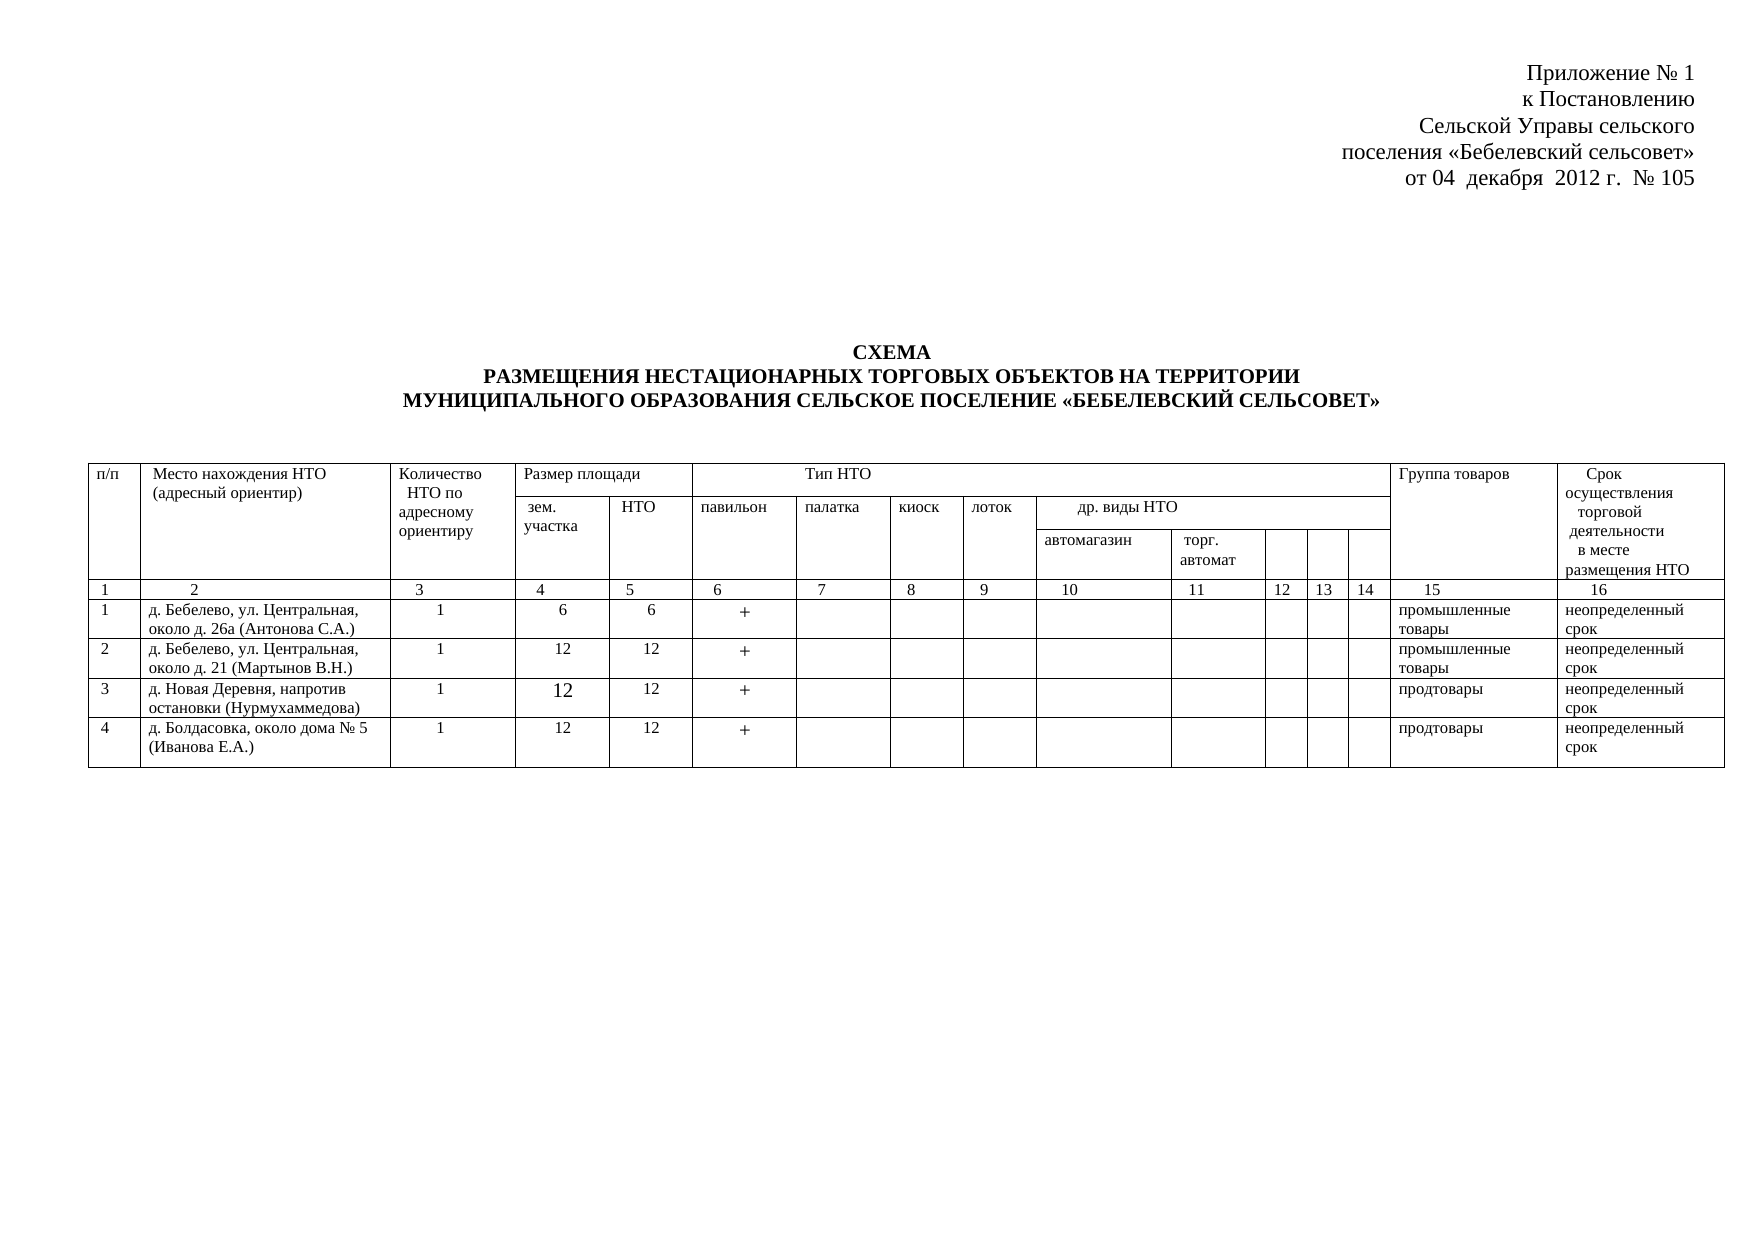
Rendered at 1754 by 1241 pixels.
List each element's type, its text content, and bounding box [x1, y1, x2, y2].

table_cell [964, 679, 1036, 717]
table_cell 8 [891, 580, 963, 599]
table_cell [1349, 679, 1390, 717]
table_cell + [693, 639, 796, 677]
table_cell 6 [693, 580, 796, 599]
table_cell промышленные товары [1391, 600, 1557, 638]
table_cell [891, 679, 963, 717]
table_cell неопределенный срок [1558, 639, 1724, 677]
table_header Тип НТО [693, 464, 1390, 496]
table_cell торг. автомат [1172, 530, 1265, 578]
table_cell 12 [610, 718, 692, 767]
table_cell [891, 600, 963, 638]
table_cell [1266, 639, 1307, 677]
table_cell [1308, 718, 1348, 767]
table_cell 16 [1558, 580, 1724, 599]
table_cell 1 [89, 580, 140, 599]
table_cell киоск [891, 497, 963, 578]
table_cell [1172, 639, 1265, 677]
table_cell [1037, 718, 1171, 767]
table_cell [1349, 639, 1390, 677]
table_cell 1 [391, 600, 515, 638]
text Приложение № 1 [89, 59, 1695, 85]
table_cell 1 [391, 639, 515, 677]
table_header п/п [89, 464, 140, 578]
table_cell [1349, 600, 1390, 638]
table_cell 12 [516, 639, 609, 677]
table_cell [1037, 600, 1171, 638]
table_cell 6 [610, 600, 692, 638]
table_cell [1172, 718, 1265, 767]
table_cell + [693, 718, 796, 767]
table_cell [797, 639, 890, 677]
table_cell [1349, 718, 1390, 767]
table_cell 12 [610, 639, 692, 677]
table_cell д. Бебелево, ул. Центральная, около д. 26а (Антонова С.А.) [141, 600, 390, 638]
table_cell 14 [1349, 580, 1390, 599]
table_cell неопределенный срок [1558, 600, 1724, 638]
table_cell д. Болдасовка, около дома № 5 (Иванова Е.А.) [141, 718, 390, 767]
table_cell 12 [1266, 580, 1307, 599]
table_cell [1266, 718, 1307, 767]
table_cell [1308, 679, 1348, 717]
table_cell [1037, 679, 1171, 717]
table_cell [1266, 679, 1307, 717]
table_cell [797, 600, 890, 638]
table_cell лоток [964, 497, 1036, 578]
text СХЕМА [89, 340, 1695, 364]
table_cell 9 [964, 580, 1036, 599]
table_cell 12 [610, 679, 692, 717]
table_cell [1308, 600, 1348, 638]
text от 04 декабря 2012 г. № 105 [89, 164, 1695, 191]
table_cell зем. участка [516, 497, 609, 578]
table_cell 4 [516, 580, 609, 599]
table_cell + [693, 600, 796, 638]
table_cell [797, 718, 890, 767]
text к Постановлению [89, 85, 1695, 112]
table_header Срок осуществления торговой деятельности в месте размещения НТО [1558, 464, 1724, 578]
table_cell 3 [89, 679, 140, 717]
table_cell 15 [1391, 580, 1557, 599]
table_cell промышленные товары [1391, 639, 1557, 677]
table_header Место нахождения НТО (адресный ориентир) [141, 464, 390, 578]
table_cell + [693, 679, 796, 717]
table_cell [1172, 600, 1265, 638]
table_cell 6 [516, 600, 609, 638]
table_cell 1 [89, 600, 140, 638]
table_cell д. Бебелево, ул. Центральная, около д. 21 (Мартынов В.Н.) [141, 639, 390, 677]
table_cell продтовары [1391, 718, 1557, 767]
table_cell 12 [516, 679, 609, 717]
table_cell 7 [797, 580, 890, 599]
table_cell [1349, 530, 1390, 578]
table_cell продтовары [1391, 679, 1557, 717]
table_cell [797, 679, 890, 717]
table_cell 1 [391, 718, 515, 767]
table_cell неопределенный срок [1558, 718, 1724, 767]
table_cell 4 [89, 718, 140, 767]
table_cell др. виды НТО [1037, 497, 1390, 529]
table_header Размер площади [516, 464, 692, 496]
text поселения «Бебелевский сельсовет» [89, 138, 1695, 164]
table_cell НТО [610, 497, 692, 578]
table_cell палатка [797, 497, 890, 578]
table_cell 10 [1037, 580, 1171, 599]
table_cell [891, 718, 963, 767]
table_cell [964, 639, 1036, 677]
table_cell 2 [89, 639, 140, 677]
table_cell 12 [516, 718, 609, 767]
table_cell [1308, 530, 1348, 578]
table_cell [1172, 679, 1265, 717]
table_cell неопределенный срок [1558, 679, 1724, 717]
table_cell автомагазин [1037, 530, 1171, 578]
table_cell [891, 639, 963, 677]
table_cell 5 [610, 580, 692, 599]
table_cell 2 [141, 580, 390, 599]
text МУНИЦИПАЛЬНОГО ОБРАЗОВАНИЯ СЕЛЬСКОЕ ПОСЕЛЕНИЕ «БЕБЕЛЕВСКИЙ СЕЛЬСОВЕТ» [89, 388, 1695, 412]
table_cell 1 [391, 679, 515, 717]
table_cell 3 [391, 580, 515, 599]
table_cell [964, 718, 1036, 767]
table_cell павильон [693, 497, 796, 578]
table_cell 13 [1308, 580, 1348, 599]
table_cell [1037, 639, 1171, 677]
table_cell [964, 600, 1036, 638]
table_cell [1308, 639, 1348, 677]
table_cell [1266, 600, 1307, 638]
table_header Группа товаров [1391, 464, 1557, 578]
text РАЗМЕЩЕНИЯ НЕСТАЦИОНАРНЫХ ТОРГОВЫХ ОБЪЕКТОВ НА ТЕРРИТОРИИ [89, 364, 1695, 388]
text Сельской Управы сельского [89, 112, 1695, 138]
table_header Количество НТО по адресному ориентиру [391, 464, 515, 578]
table_cell д. Новая Деревня, напротив остановки (Нурмухаммедова) [141, 679, 390, 717]
table_cell [1266, 530, 1307, 578]
table_cell 11 [1172, 580, 1265, 599]
